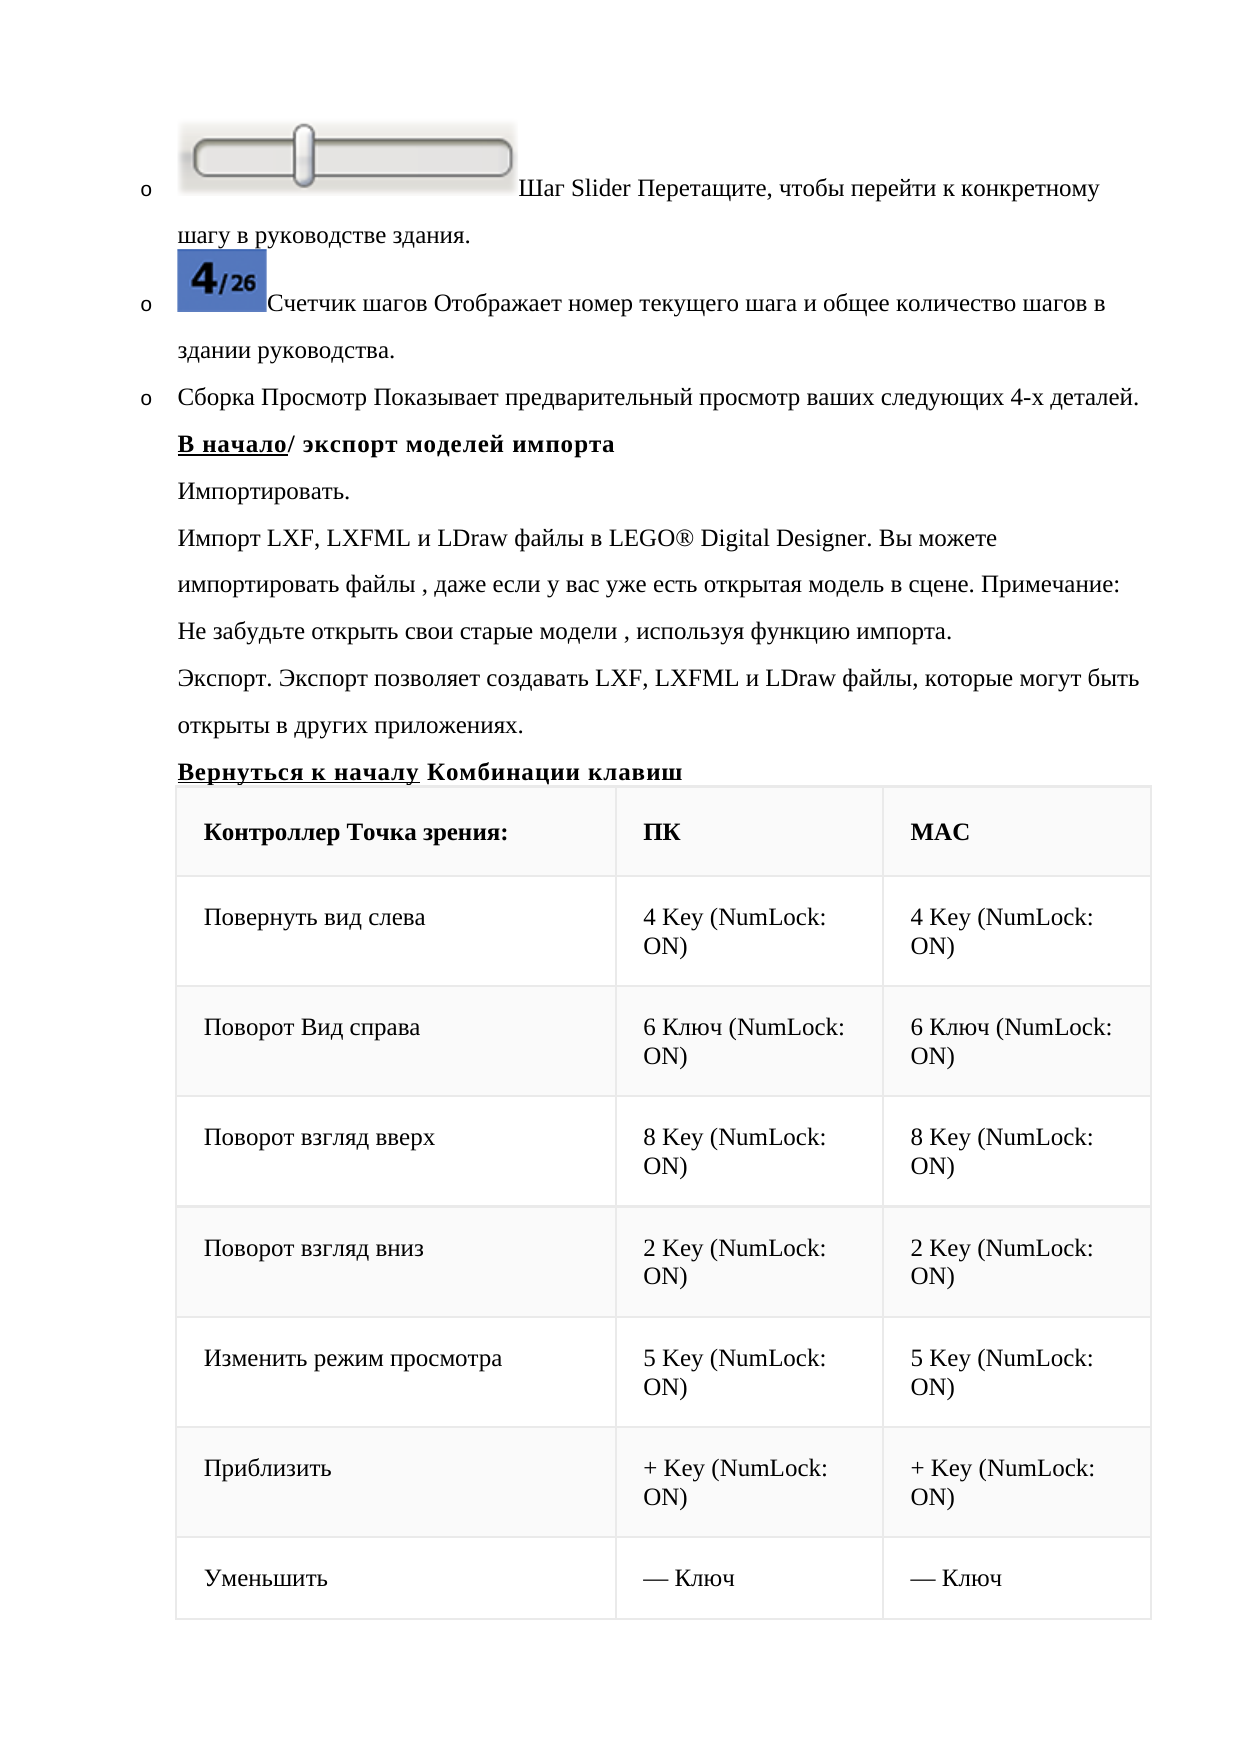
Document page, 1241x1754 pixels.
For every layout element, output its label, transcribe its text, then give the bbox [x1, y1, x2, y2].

table_cell 5 Key (NumLock: ON) [617, 1318, 882, 1426]
table_cell 5 Key (NumLock: ON) [884, 1318, 1150, 1426]
text В начало/ экспорт моделей импорта [177, 411, 1152, 458]
table_cell + Key (NumLock: ON) [617, 1428, 882, 1536]
table_cell + Key (NumLock: ON) [884, 1428, 1150, 1536]
table_header Контроллер Точка зрения: [177, 788, 615, 875]
text Импорт LXF, LXFML и LDraw файлы в LEGO® Digital Designer. Вы можете импортировать файлы , даже если у вас уже есть открытая модель в сцене. Примечание: Не забудьте открыть свои старые модели , используя функцию импорта. [177, 505, 1152, 645]
table_cell Повернуть вид слева [177, 877, 615, 985]
table_cell Поворот Вид справа [177, 987, 615, 1095]
text Вернуться к началу Комбинации клавиш [177, 738, 1152, 785]
table_cell 4 Key (NumLock: ON) [617, 877, 882, 985]
table_cell 6 Ключ (NumLock: ON) [884, 987, 1150, 1095]
table_cell 8 Key (NumLock: ON) [617, 1097, 882, 1205]
table_cell Уменьшить [177, 1538, 615, 1617]
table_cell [617, 1538, 882, 1617]
table_cell 2 Key (NumLock: ON) [617, 1208, 882, 1316]
table_header MAC [884, 788, 1150, 875]
text Экспорт. Экспорт позволяет создавать LXF, LXFML и LDraw файлы, которые могут быть открыты в других приложениях. [177, 645, 1152, 738]
table_cell Изменить режим просмотра [177, 1318, 615, 1426]
text Импортировать. [177, 458, 1152, 505]
list Счетчик шагов Отображает номер текущего шага и общее количество шагов в здании руководства. [140, 249, 1152, 364]
table_cell Поворот взгляд вниз [177, 1208, 615, 1316]
picture [177, 249, 267, 312]
table_cell Приблизить [177, 1428, 615, 1536]
table_cell 2 Key (NumLock: ON) [884, 1208, 1150, 1316]
list Сборка Просмотр Показывает предварительный просмотр ваших следующих 4-х деталей. [140, 364, 1152, 411]
table_cell 8 Key (NumLock: ON) [884, 1097, 1150, 1205]
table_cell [884, 1538, 1150, 1617]
picture [177, 118, 519, 196]
list Шаг Slider Перетащите, чтобы перейти к конкретному шагу в руководстве здания. [140, 118, 1152, 249]
table_cell 4 Key (NumLock: ON) [884, 877, 1150, 985]
table_cell Поворот взгляд вверх [177, 1097, 615, 1205]
table_header ПК [617, 788, 882, 875]
table_cell 6 Ключ (NumLock: ON) [617, 987, 882, 1095]
